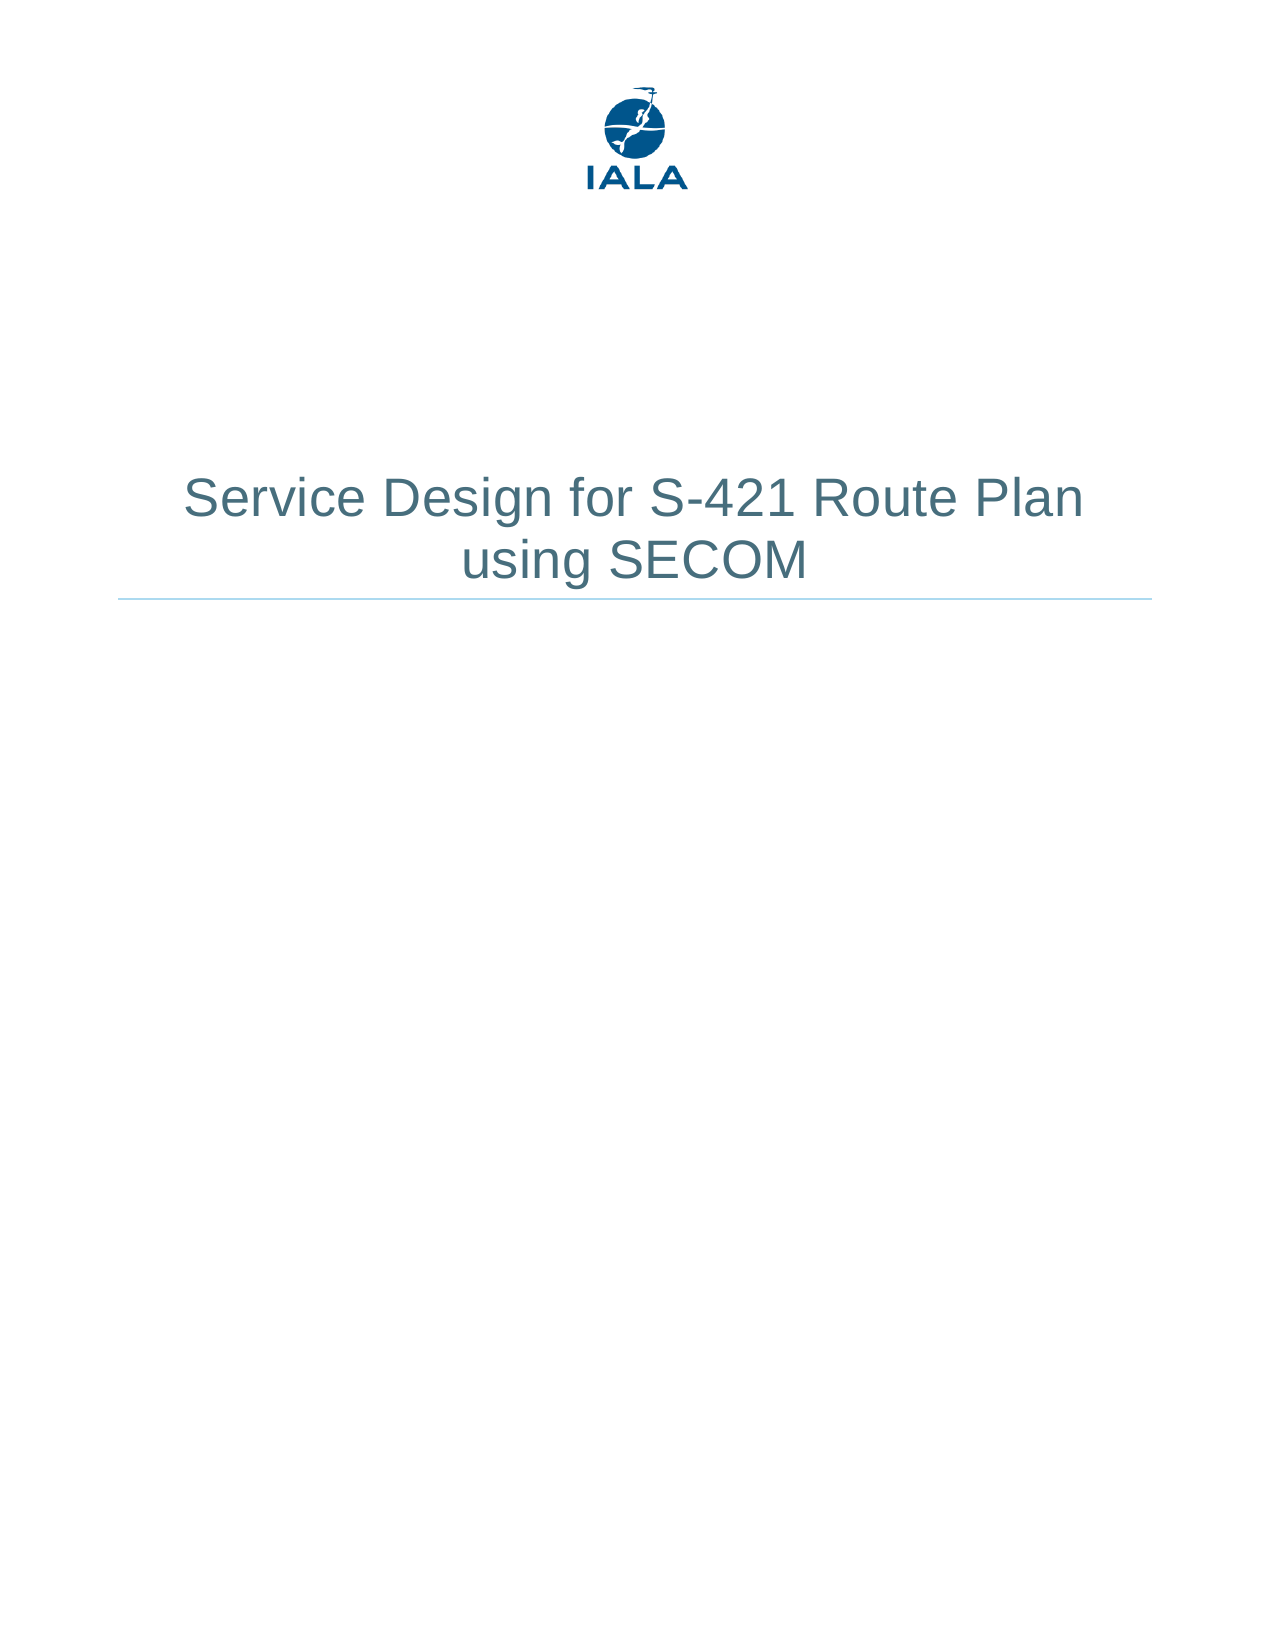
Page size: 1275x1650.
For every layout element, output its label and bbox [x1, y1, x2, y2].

picture [564, 75, 705, 212]
